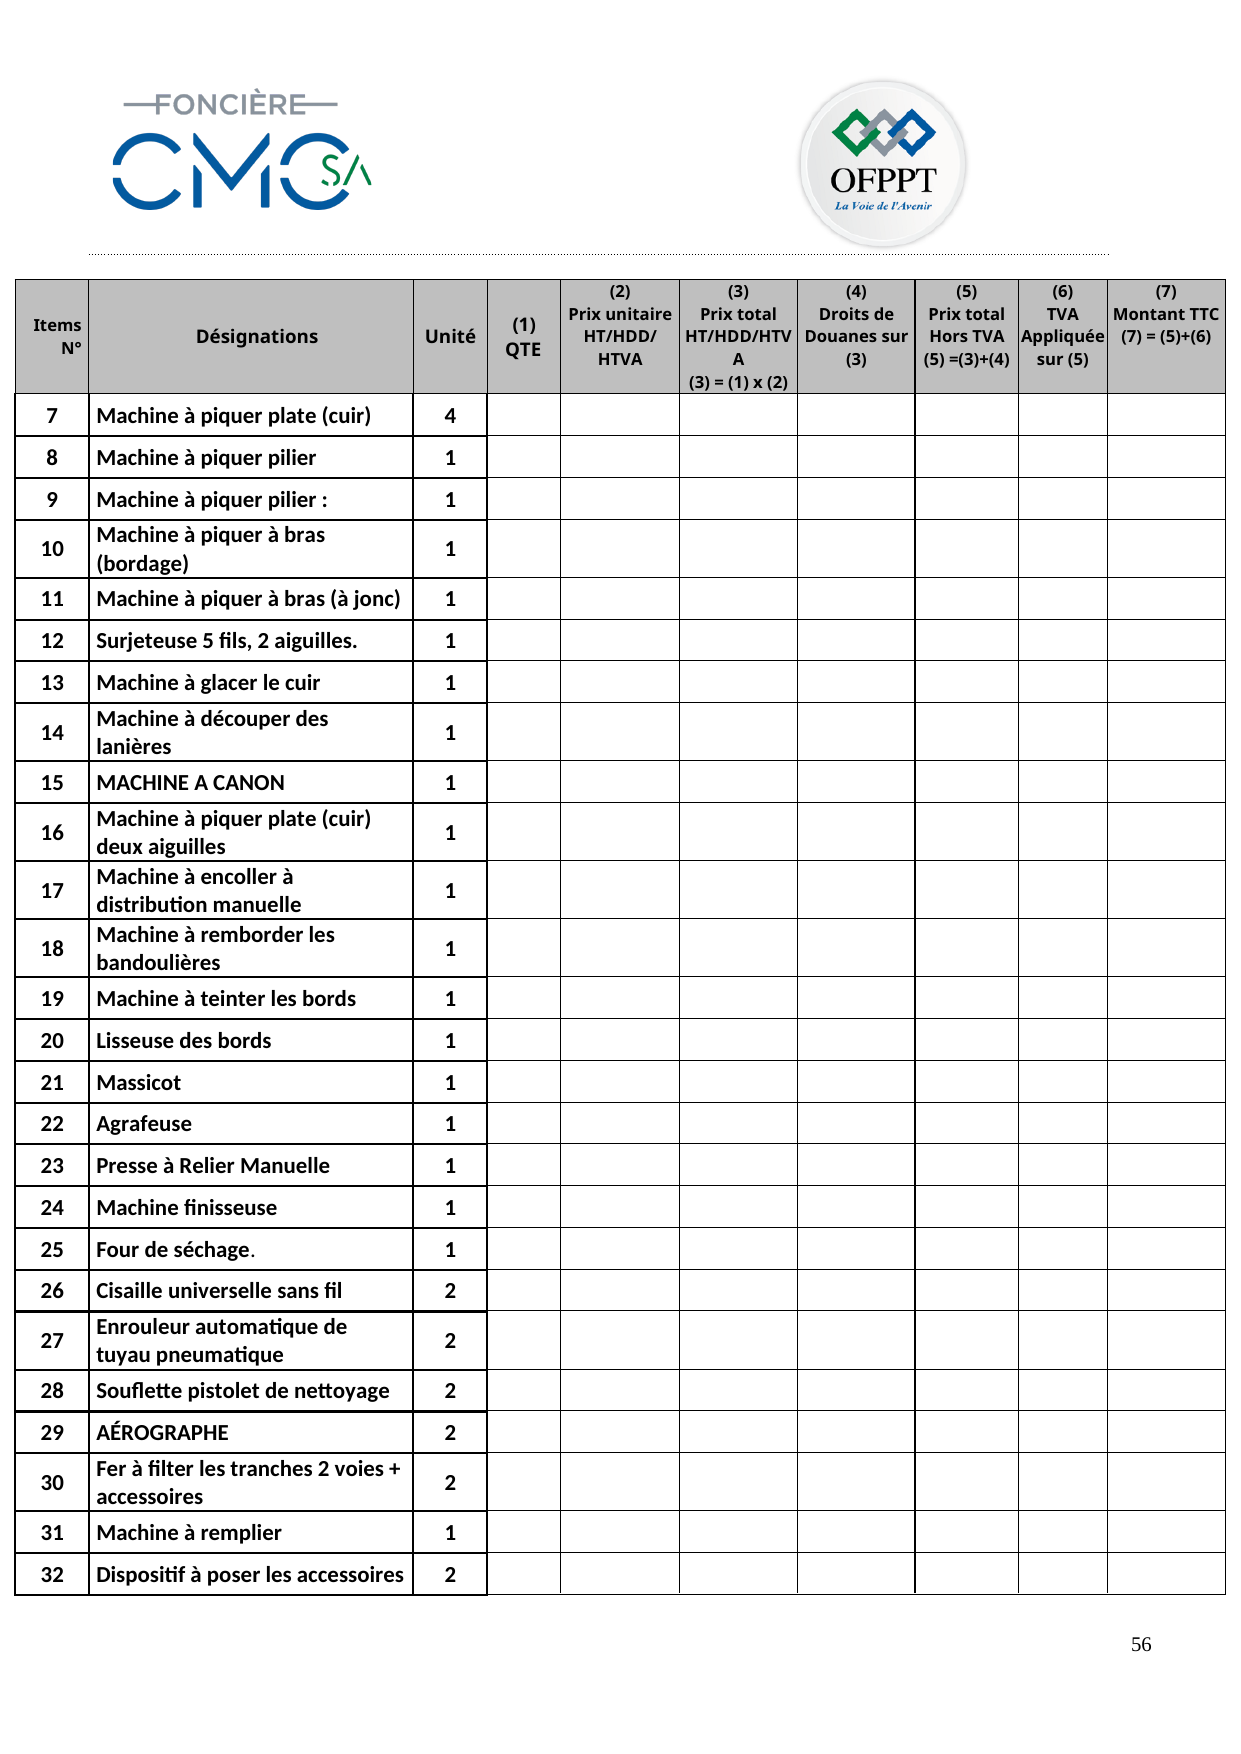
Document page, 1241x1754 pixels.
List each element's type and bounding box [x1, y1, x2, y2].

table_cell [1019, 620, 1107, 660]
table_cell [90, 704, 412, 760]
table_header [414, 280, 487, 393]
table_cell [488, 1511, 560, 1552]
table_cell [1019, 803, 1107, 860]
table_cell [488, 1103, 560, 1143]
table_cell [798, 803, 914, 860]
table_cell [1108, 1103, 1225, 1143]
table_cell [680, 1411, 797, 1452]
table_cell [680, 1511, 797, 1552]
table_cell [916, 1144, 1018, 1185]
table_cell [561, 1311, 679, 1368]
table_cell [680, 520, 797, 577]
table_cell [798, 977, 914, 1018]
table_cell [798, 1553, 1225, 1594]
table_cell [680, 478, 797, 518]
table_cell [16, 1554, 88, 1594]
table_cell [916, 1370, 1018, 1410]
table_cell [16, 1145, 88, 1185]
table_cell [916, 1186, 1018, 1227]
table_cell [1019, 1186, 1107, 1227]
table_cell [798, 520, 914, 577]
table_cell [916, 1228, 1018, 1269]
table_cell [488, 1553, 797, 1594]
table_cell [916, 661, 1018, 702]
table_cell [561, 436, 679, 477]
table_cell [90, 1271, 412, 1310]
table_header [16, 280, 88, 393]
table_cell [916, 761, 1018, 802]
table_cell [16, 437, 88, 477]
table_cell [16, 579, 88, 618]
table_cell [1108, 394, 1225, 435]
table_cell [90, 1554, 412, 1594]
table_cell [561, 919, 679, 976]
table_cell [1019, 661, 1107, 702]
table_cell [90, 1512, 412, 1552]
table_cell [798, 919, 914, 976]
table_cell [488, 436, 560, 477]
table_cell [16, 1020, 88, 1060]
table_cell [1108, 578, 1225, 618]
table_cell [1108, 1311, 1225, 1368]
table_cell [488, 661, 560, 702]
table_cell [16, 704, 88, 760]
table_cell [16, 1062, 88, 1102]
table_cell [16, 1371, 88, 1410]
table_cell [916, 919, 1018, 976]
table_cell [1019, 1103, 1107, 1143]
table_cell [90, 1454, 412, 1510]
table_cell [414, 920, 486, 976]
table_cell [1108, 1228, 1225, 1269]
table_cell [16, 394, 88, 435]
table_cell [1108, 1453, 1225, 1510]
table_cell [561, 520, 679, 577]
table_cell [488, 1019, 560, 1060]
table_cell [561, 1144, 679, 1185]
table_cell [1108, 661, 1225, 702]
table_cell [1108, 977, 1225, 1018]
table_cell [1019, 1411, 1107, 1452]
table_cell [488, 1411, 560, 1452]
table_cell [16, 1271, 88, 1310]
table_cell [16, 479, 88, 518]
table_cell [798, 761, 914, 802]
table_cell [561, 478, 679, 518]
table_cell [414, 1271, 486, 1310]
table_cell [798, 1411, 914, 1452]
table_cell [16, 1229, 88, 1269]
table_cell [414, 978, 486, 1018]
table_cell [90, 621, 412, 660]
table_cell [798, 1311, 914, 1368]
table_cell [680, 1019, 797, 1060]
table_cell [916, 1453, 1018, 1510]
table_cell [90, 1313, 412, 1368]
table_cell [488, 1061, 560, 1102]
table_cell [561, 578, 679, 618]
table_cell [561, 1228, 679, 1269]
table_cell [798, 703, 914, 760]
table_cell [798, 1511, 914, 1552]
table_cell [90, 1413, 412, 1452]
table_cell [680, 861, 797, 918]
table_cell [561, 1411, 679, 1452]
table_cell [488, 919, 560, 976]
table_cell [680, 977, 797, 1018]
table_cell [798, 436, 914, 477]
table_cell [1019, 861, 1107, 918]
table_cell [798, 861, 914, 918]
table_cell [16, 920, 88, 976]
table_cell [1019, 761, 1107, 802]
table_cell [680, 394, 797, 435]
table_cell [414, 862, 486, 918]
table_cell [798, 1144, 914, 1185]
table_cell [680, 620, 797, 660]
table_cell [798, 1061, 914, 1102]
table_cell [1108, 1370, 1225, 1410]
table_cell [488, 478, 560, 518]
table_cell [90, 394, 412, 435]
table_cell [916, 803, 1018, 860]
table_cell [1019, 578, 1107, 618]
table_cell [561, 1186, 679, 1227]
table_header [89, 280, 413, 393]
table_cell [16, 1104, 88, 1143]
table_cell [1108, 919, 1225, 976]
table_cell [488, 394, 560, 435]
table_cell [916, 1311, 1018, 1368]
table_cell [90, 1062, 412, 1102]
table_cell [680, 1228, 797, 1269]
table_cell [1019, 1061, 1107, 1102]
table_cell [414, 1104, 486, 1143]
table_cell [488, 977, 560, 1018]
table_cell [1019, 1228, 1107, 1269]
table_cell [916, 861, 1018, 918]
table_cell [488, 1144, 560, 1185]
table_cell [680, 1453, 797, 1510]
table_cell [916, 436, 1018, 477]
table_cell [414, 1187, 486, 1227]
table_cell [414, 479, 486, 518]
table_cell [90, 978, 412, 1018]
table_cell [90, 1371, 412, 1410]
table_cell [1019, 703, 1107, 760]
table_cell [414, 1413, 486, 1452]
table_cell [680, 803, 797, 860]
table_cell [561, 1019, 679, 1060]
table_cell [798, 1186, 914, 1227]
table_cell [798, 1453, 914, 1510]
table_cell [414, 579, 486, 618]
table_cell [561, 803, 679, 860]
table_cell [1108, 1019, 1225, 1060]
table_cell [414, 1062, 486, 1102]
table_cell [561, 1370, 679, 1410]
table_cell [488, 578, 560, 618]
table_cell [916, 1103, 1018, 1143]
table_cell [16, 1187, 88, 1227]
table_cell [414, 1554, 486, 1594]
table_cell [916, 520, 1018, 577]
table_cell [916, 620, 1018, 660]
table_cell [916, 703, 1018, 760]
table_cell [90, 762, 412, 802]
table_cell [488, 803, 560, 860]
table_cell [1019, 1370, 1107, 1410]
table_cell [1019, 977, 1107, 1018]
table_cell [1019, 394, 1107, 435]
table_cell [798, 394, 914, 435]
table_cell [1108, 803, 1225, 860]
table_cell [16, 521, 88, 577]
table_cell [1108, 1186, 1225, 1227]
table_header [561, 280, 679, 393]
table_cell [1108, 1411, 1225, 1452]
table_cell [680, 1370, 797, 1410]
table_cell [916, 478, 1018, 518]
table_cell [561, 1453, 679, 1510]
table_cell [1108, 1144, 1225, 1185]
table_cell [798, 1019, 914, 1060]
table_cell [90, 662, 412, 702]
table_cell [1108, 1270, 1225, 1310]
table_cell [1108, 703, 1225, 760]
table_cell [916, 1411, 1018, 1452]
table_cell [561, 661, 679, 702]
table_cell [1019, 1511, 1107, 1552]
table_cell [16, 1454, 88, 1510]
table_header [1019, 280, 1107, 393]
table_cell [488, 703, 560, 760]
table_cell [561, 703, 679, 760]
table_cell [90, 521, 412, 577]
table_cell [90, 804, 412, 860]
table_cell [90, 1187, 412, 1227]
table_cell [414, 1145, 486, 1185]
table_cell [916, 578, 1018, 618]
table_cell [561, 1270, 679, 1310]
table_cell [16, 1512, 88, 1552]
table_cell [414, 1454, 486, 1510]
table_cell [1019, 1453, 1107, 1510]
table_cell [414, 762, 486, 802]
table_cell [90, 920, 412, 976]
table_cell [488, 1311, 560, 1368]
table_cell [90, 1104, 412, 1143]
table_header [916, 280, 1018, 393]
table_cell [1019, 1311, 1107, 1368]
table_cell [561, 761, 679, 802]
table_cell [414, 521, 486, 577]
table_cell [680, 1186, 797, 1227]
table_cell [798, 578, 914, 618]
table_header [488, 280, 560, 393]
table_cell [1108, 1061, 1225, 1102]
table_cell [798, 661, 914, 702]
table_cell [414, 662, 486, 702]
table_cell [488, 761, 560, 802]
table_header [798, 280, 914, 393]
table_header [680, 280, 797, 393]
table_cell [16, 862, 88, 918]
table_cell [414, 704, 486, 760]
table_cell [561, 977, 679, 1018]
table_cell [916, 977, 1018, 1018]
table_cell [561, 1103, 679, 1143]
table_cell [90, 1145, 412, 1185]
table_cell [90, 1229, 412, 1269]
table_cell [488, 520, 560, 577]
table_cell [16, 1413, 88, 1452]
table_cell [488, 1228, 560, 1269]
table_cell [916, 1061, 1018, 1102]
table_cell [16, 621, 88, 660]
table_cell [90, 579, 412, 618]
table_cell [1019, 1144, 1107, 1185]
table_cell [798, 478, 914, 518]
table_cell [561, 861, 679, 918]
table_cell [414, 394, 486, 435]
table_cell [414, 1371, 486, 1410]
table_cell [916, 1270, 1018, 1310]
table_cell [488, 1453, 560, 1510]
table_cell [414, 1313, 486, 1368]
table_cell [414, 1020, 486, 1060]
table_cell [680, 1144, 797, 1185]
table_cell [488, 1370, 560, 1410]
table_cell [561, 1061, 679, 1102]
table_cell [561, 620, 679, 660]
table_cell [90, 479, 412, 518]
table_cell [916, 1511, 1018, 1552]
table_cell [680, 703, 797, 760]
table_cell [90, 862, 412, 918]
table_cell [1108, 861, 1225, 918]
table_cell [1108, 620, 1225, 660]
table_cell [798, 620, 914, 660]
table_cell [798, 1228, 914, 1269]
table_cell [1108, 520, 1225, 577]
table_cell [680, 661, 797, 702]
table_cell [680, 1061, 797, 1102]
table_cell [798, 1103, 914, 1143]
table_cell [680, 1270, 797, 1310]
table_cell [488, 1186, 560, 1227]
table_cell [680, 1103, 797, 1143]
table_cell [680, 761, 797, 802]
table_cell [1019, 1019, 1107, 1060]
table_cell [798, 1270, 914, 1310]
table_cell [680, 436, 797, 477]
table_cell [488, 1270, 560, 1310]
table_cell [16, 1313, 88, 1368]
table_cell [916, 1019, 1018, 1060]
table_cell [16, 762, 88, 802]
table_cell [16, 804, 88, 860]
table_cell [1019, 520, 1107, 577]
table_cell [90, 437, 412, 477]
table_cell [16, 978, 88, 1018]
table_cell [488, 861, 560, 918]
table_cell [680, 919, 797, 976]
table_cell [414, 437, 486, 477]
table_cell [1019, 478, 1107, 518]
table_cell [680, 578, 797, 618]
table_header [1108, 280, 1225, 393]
picture [112, 88, 372, 210]
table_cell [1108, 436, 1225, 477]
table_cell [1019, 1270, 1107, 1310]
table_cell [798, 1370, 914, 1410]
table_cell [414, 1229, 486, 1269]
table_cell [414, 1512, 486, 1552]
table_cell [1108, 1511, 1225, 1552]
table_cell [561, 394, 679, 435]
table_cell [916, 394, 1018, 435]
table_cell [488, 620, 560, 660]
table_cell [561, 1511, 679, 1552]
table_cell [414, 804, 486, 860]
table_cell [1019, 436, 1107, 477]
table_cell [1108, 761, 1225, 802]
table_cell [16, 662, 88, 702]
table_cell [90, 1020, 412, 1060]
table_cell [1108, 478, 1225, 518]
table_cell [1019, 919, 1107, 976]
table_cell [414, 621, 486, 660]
picture [792, 73, 973, 254]
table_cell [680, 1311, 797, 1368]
